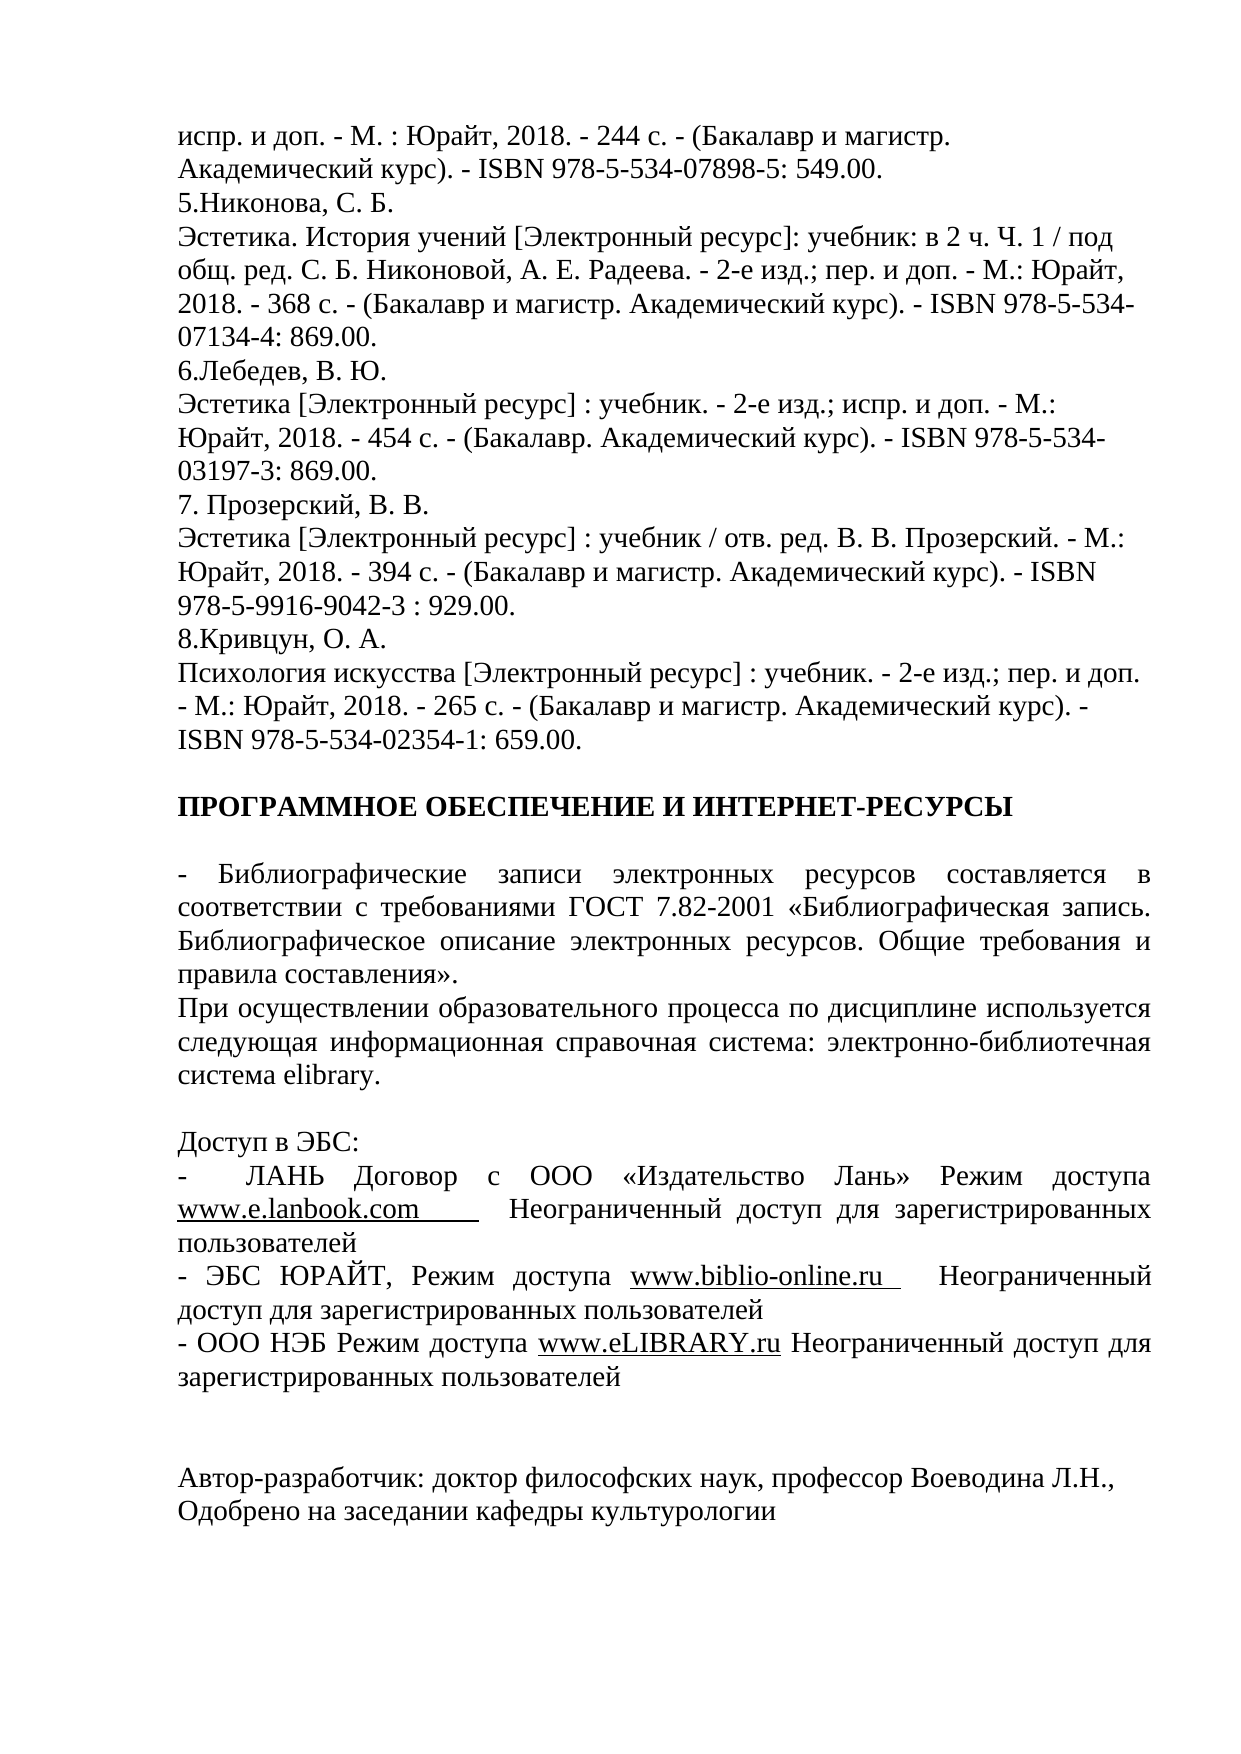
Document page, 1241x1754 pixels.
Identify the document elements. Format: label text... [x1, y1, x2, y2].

text Одобрено на заседании кафедры культурологии [177, 1493, 1152, 1527]
text - ООО НЭБ Режим доступа www.eLIBRARY.ru Неограниченный доступ для зарегистрированных пользователей [177, 1326, 1152, 1393]
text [177, 118, 1152, 185]
text Автор-разработчик: доктор философских наук, профессор Воеводина Л.Н., [177, 1460, 1152, 1493]
text 8.Кривцун, О. А. Психология искусства [Электронный ресурс] : учебник. - 2-е изд.; пер. и доп. - М.: Юрайт, 2018. - 265 с. - (Бакалавр и магистр. Академический курс). - ISBN 978-5-534-02354-1: 659.00. [177, 621, 1152, 755]
text 7. Прозерский, В. В. Эстетика [Электронный ресурс] : учебник / отв. ред. В. В. Прозерский. - М.: Юрайт, 2018. - 394 с. - (Бакалавр и магистр. Академический курс). - ISBN 978-5-9916-9042-3 : 929.00. [177, 487, 1152, 621]
text - ЛАНЬ Договор с ООО «Издательство Лань» Режим доступа www.e.lanbook.com Неограниченный доступ для зарегистрированных пользователей [177, 1158, 1152, 1258]
text ПРОГРАММНОЕ ОБЕСПЕЧЕНИЕ И ИНТЕРНЕТ-РЕСУРСЫ [121, 789, 1115, 822]
text При осуществлении образовательного процесса по дисциплине используется следующая информационная справочная система: электронно-библиотечная система elibrary. [177, 990, 1152, 1091]
text - Библиографические записи электронных ресурсов составляется в соответствии с требованиями ГОСТ 7.82-2001 «Библиографическая запись. Библиографическое описание электронных ресурсов. Общие требования и правила составления». [177, 856, 1152, 990]
text 5.Никонова, С. Б. Эстетика. История учений [Электронный ресурс]: учебник: в 2 ч. Ч. 1 / под общ. ред. С. Б. Никоновой, А. Е. Радеева. - 2-е изд.; пер. и доп. - М.: Юрайт, 2018. - 368 с. - (Бакалавр и магистр. Академический курс). - ISBN 978-5-534-07134-4: 869.00. [177, 185, 1152, 353]
text Доступ в ЭБС: [177, 1124, 1152, 1158]
text 6.Лебедев, В. Ю. Эстетика [Электронный ресурс] : учебник. - 2-е изд.; испр. и доп. - М.: Юрайт, 2018. - 454 с. - (Бакалавр. Академический курс). - ISBN 978-5-534-03197-3: 869.00. [177, 353, 1152, 487]
text - ЭБС ЮРАЙТ, Режим доступа www.biblio-online.ru Неограниченный доступ для зарегистрированных пользователей [177, 1258, 1152, 1326]
